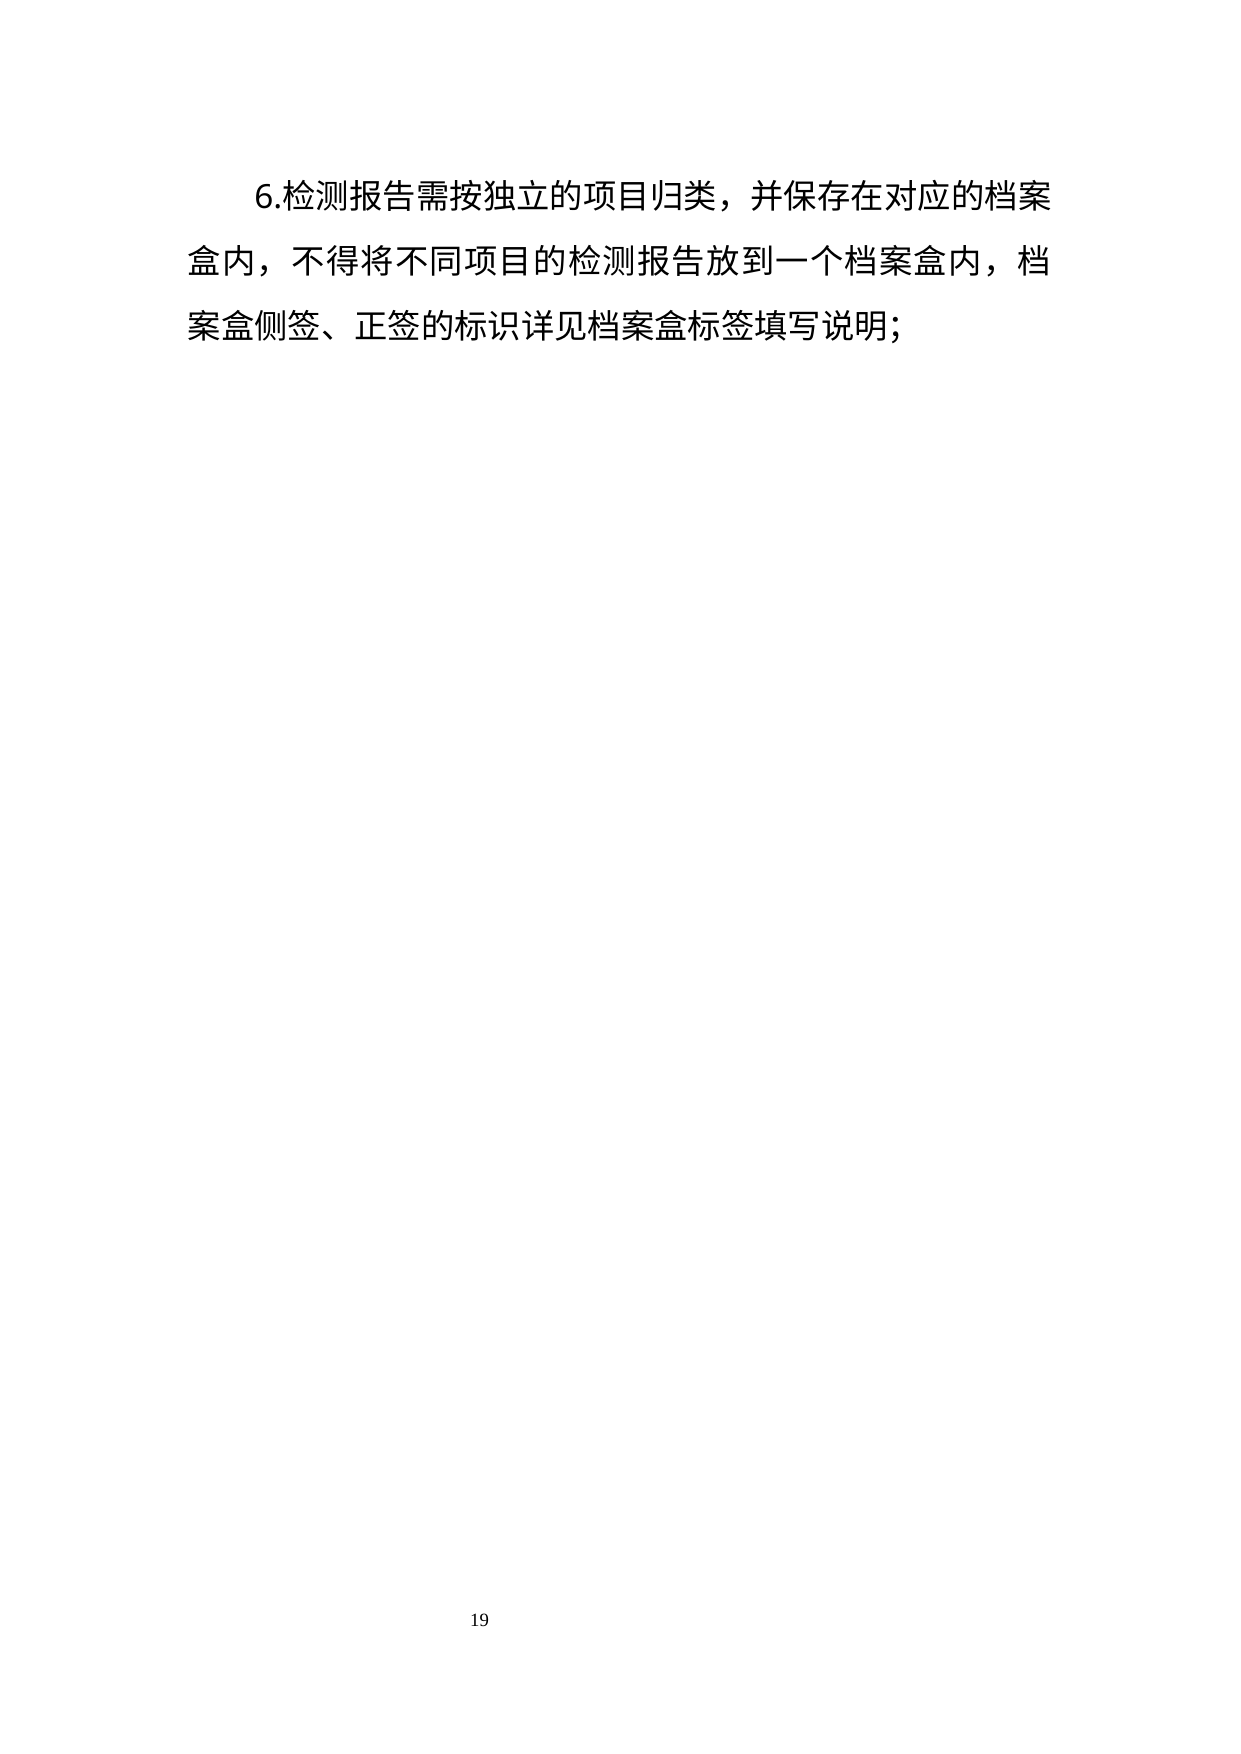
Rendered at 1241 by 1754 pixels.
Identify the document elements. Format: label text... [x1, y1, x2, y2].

text 6.检测报告需按独立的项目归类，并保存在对应的档案盒内，不得将不同项目的检测报告放到一个档案盒内，档案盒侧签、正签的标识详见档案盒标签填写说明； [187, 162, 1053, 357]
